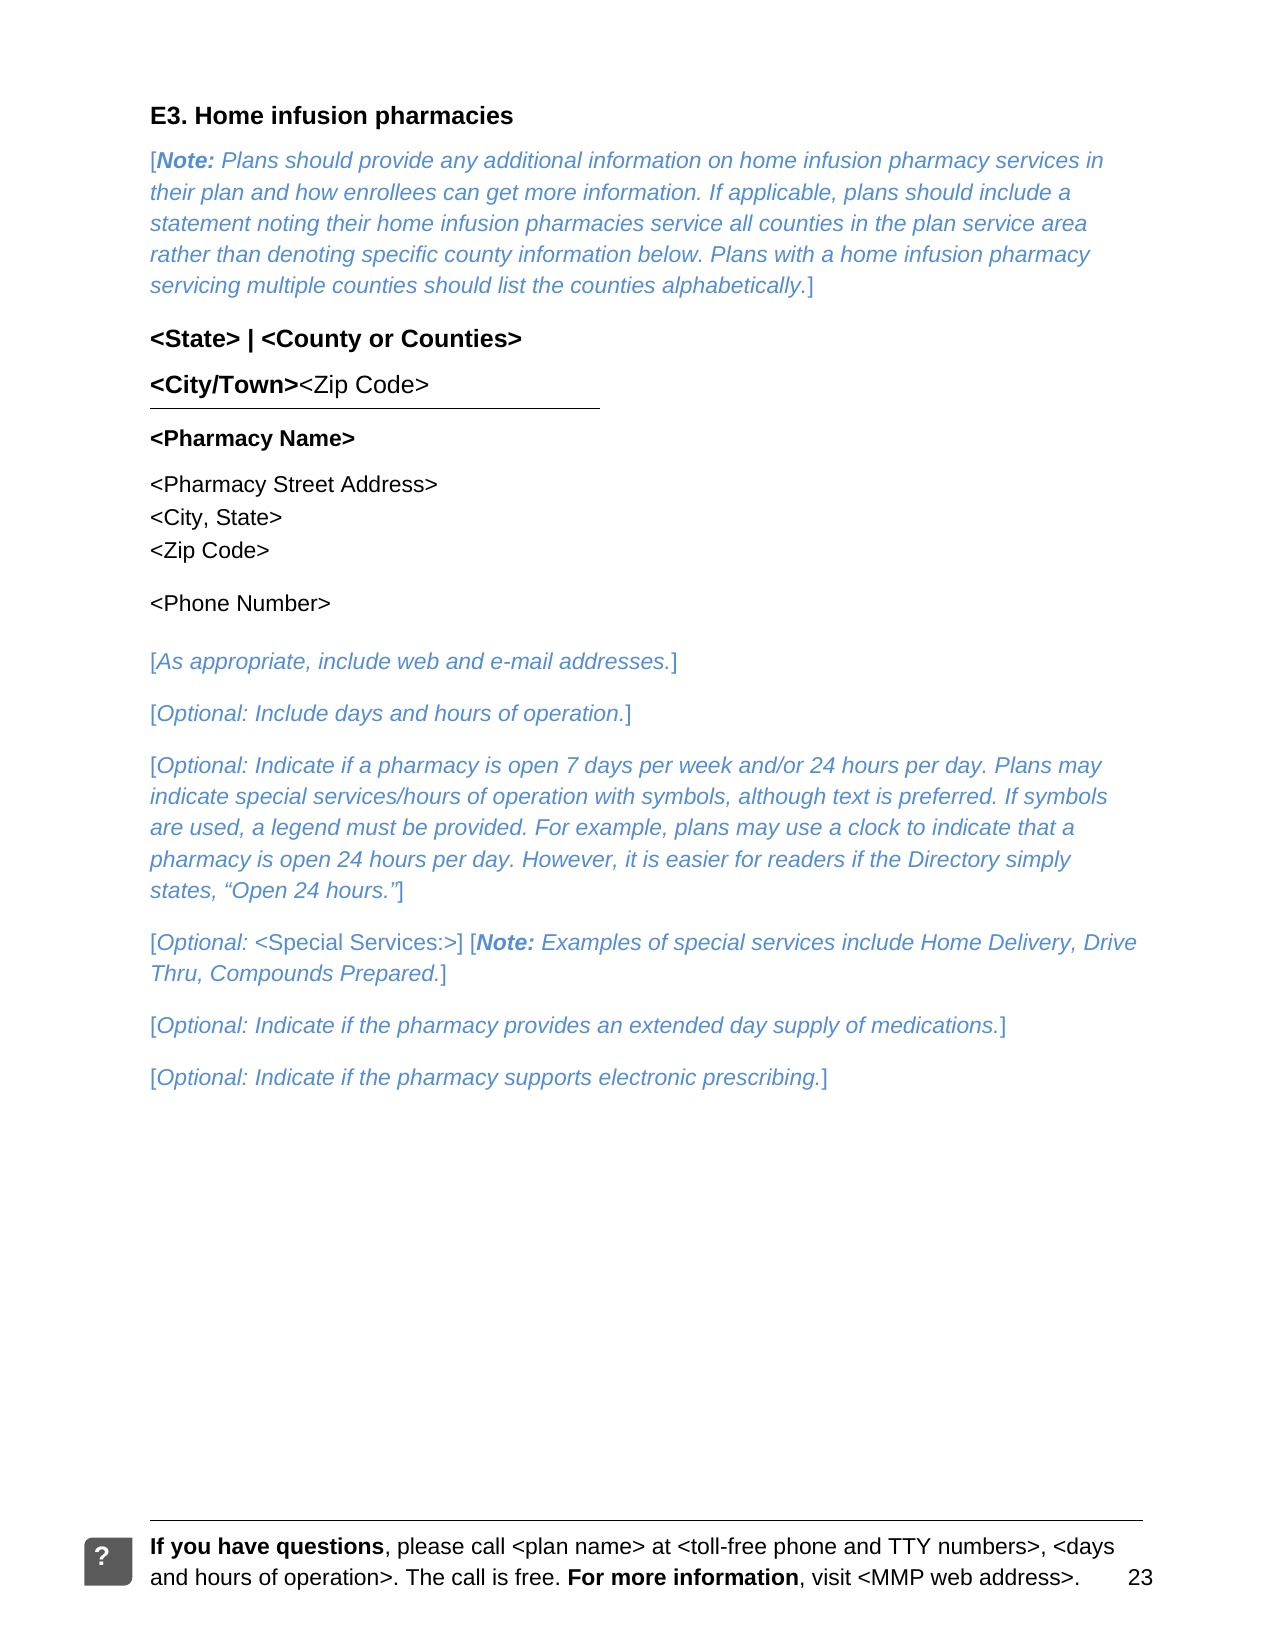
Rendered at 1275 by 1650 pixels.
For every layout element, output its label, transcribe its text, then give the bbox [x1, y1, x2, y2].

text [Optional: <Special Services:>] [Note: Examples of special services include Home Delivery, Drive Thru, Compounds Prepared.] [150, 925, 1143, 988]
text [Optional: Indicate if a pharmacy is open 7 days per week and/or 24 hours per day. Plans may indicate special services/hours of operation with symbols, although text is preferred. If symbols are used, a legend must be provided. For example, plans may use a clock to indicate that a pharmacy is open 24 hours per day. However, it is easier for readers if the Directory simply states, “Open 24 hours.”] [150, 748, 1143, 904]
text <Pharmacy Name> [150, 422, 1143, 453]
text <City/Town><Zip Code> [150, 367, 600, 408]
text <Phone Number> [150, 584, 1143, 618]
text <Pharmacy Street Address> <City, State> <Zip Code> [150, 466, 1143, 566]
text [Optional: Include days and hours of operation.] [150, 696, 1143, 727]
subtitle E3. Home infusion pharmacies [150, 98, 1068, 131]
text [Optional: Indicate if the pharmacy provides an extended day supply of medications.] [150, 1009, 1143, 1040]
text [Note: Plans should provide any additional information on home infusion pharmacy services in their plan and how enrollees can get more information. If applicable, plans should include a statement noting their home infusion pharmacies service all counties in the plan service area rather than denoting specific county information below. Plans with a home infusion pharmacy servicing multiple counties should list the counties alphabetically.] [150, 144, 1143, 300]
text [Optional: Indicate if the pharmacy supports electronic prescribing.] [150, 1061, 1143, 1092]
text <State> | <County or Counties> [150, 321, 1143, 354]
text [As appropriate, include web and e-mail addresses.] [150, 644, 1143, 675]
